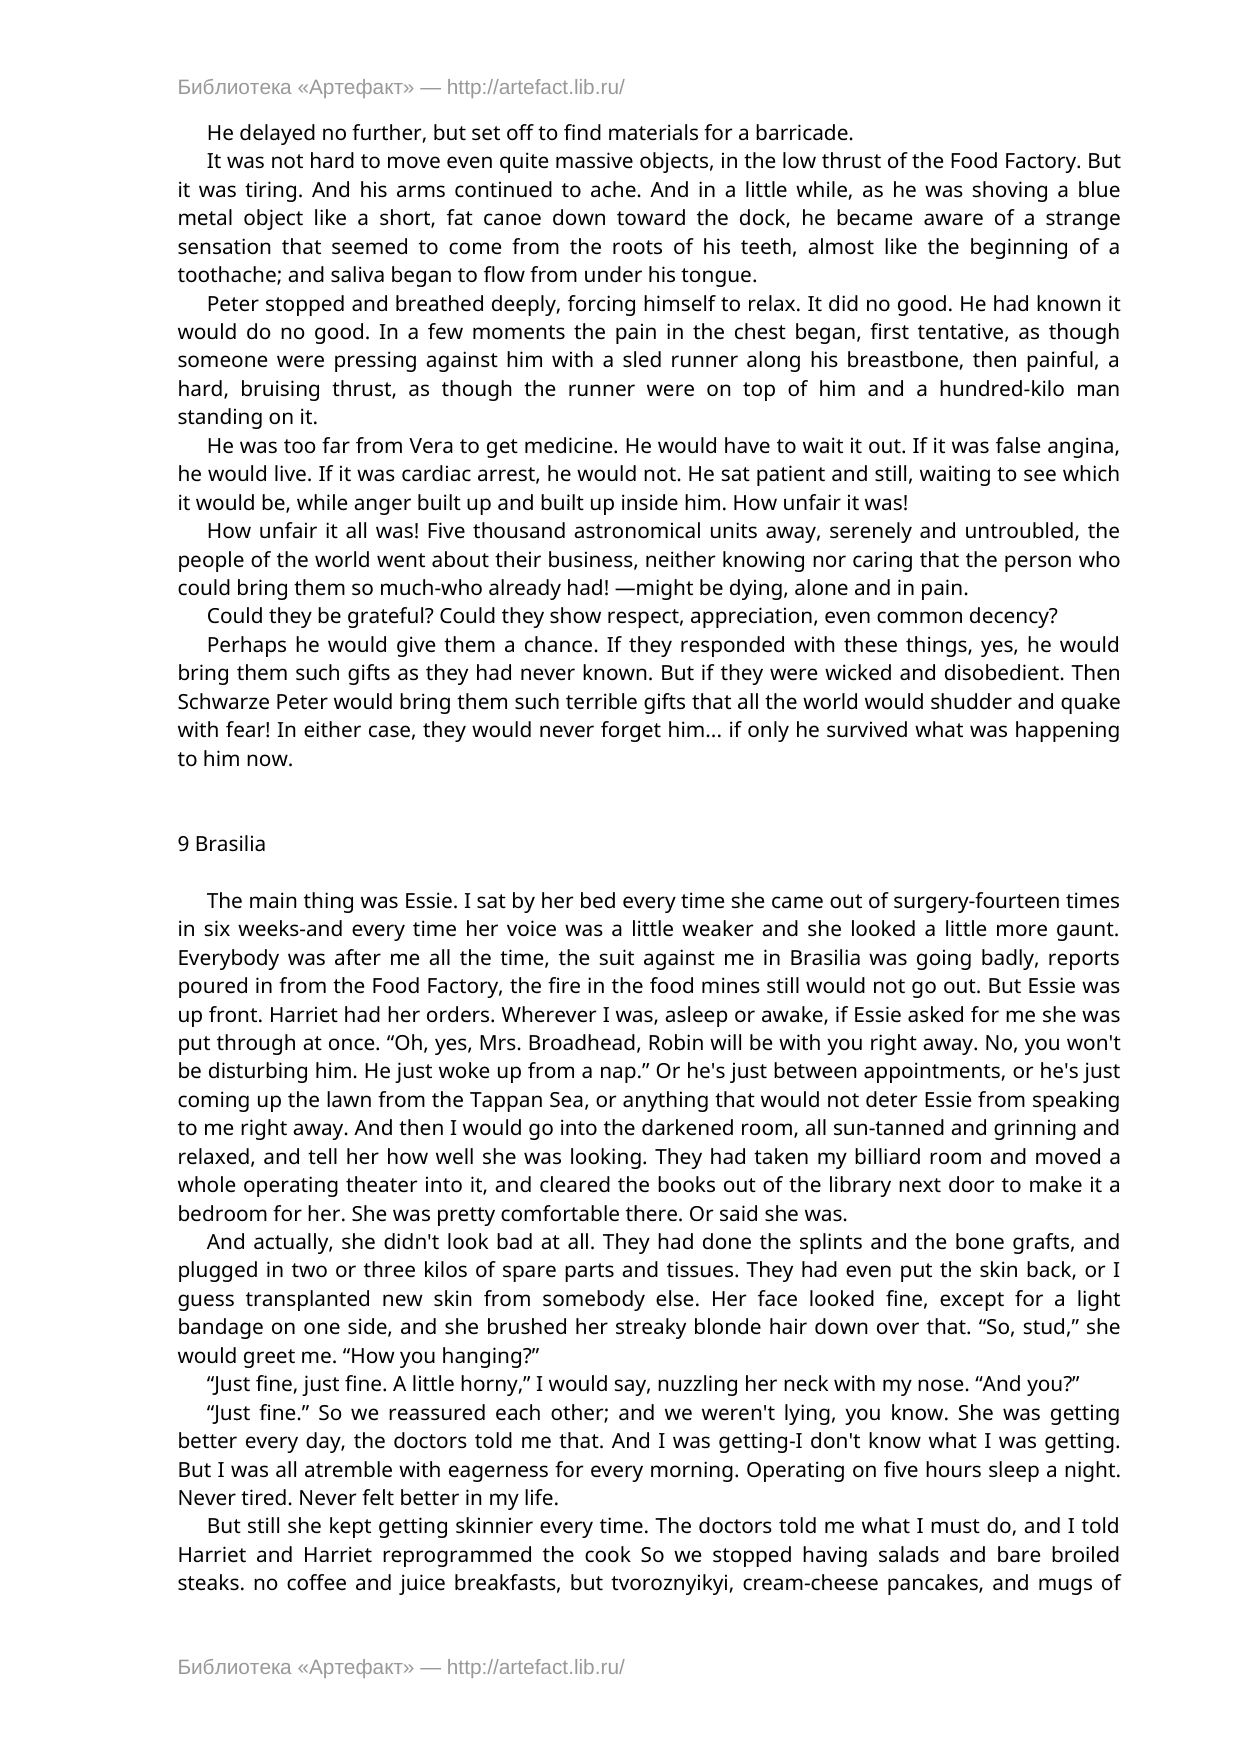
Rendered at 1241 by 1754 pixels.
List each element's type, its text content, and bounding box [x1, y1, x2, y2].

text The main thing was Essie. I sat by her bed every time she came out of surgery-fourteen times in six weeks-and every time her voice was a little weaker and she looked a little more gaunt. Everybody was after me all the time, the suit against me in Brasilia was going badly, reports poured in from the Food Factory, the fire in the food mines still would not go out. But Essie was up front. Harriet had her orders. Wherever I was, asleep or awake, if Essie asked for me she was put through at once. “Oh, yes, Mrs. Broadhead, Robin will be with you right away. No, you won't be disturbing him. He just woke up from a nap.” Or he's just between appointments, or he's just coming up the lawn from the Tappan Sea, or anything that would not deter Essie from speaking to me right away. And then I would go into the darkened room, all sun-tanned and grinning and relaxed, and tell her how well she was looking. They had taken my billiard room and moved a whole operating theater into it, and cleared the books out of the library next door to make it a bedroom for her. She was pretty comfortable there. Or said she was. [177, 886, 1122, 1227]
text “Just fine, just fine. A little horny,” I would say, nuzzling her neck with my nose. “And you?” [177, 1369, 1122, 1398]
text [177, 1512, 1122, 1597]
text 9 Brasilia [177, 829, 1122, 857]
text He was too far from Vera to get medicine. He would have to wait it out. If it was false angina, he would live. If it was cardiac arrest, he would not. He sat patient and still, waiting to see which it would be, while anger built up and built up inside him. How unfair it was! [177, 431, 1122, 516]
text He delayed no further, but set off to find materials for a barricade. [177, 118, 1122, 147]
text And actually, she didn't look bad at all. They had done the splints and the bone grafts, and plugged in two or three kilos of spare parts and tissues. They had even put the skin back, or I guess transplanted new skin from somebody else. Her face looked fine, except for a light bandage on one side, and she brushed her streaky blonde hair down over that. “So, stud,” she would greet me. “How you hanging?” [177, 1227, 1122, 1369]
text Could they be grateful? Could they show respect, appreciation, even common decency? [177, 602, 1122, 630]
text Peter stopped and breathed deeply, forcing himself to relax. It did no good. He had known it would do no good. In a few moments the pain in the chest began, first tentative, as though someone were pressing against him with a sled runner along his breastbone, then painful, a hard, bruising thrust, as though the runner were on top of him and a hundred-kilo man standing on it. [177, 289, 1122, 431]
text “Just fine.” So we reassured each other; and we weren't lying, you know. She was getting better every day, the doctors told me that. And I was getting-I don't know what I was getting. But I was all atremble with eagerness for every morning. Operating on five hours sleep a night. Never tired. Never felt better in my life. [177, 1398, 1122, 1512]
text Perhaps he would give them a chance. If they responded with these things, yes, he would bring them such gifts as they had never known. But if they were wicked and disobedient. Then Schwarze Peter would bring them such terrible gifts that all the world would shudder and quake with fear! In either case, they would never forget him... if only he survived what was happening to him now. [177, 630, 1122, 772]
text It was not hard to move even quite massive objects, in the low thrust of the Food Factory. But it was tiring. And his arms continued to ache. And in a little while, as he was shoving a blue metal object like a short, fat canoe down toward the dock, he became aware of a strange sensation that seemed to come from the roots of his teeth, almost like the beginning of a toothache; and saliva began to flow from under his tongue. [177, 147, 1122, 289]
text How unfair it all was! Five thousand astronomical units away, serenely and untroubled, the people of the world went about their business, neither knowing nor caring that the person who could bring them so much-who already had! —might be dying, alone and in pain. [177, 516, 1122, 602]
